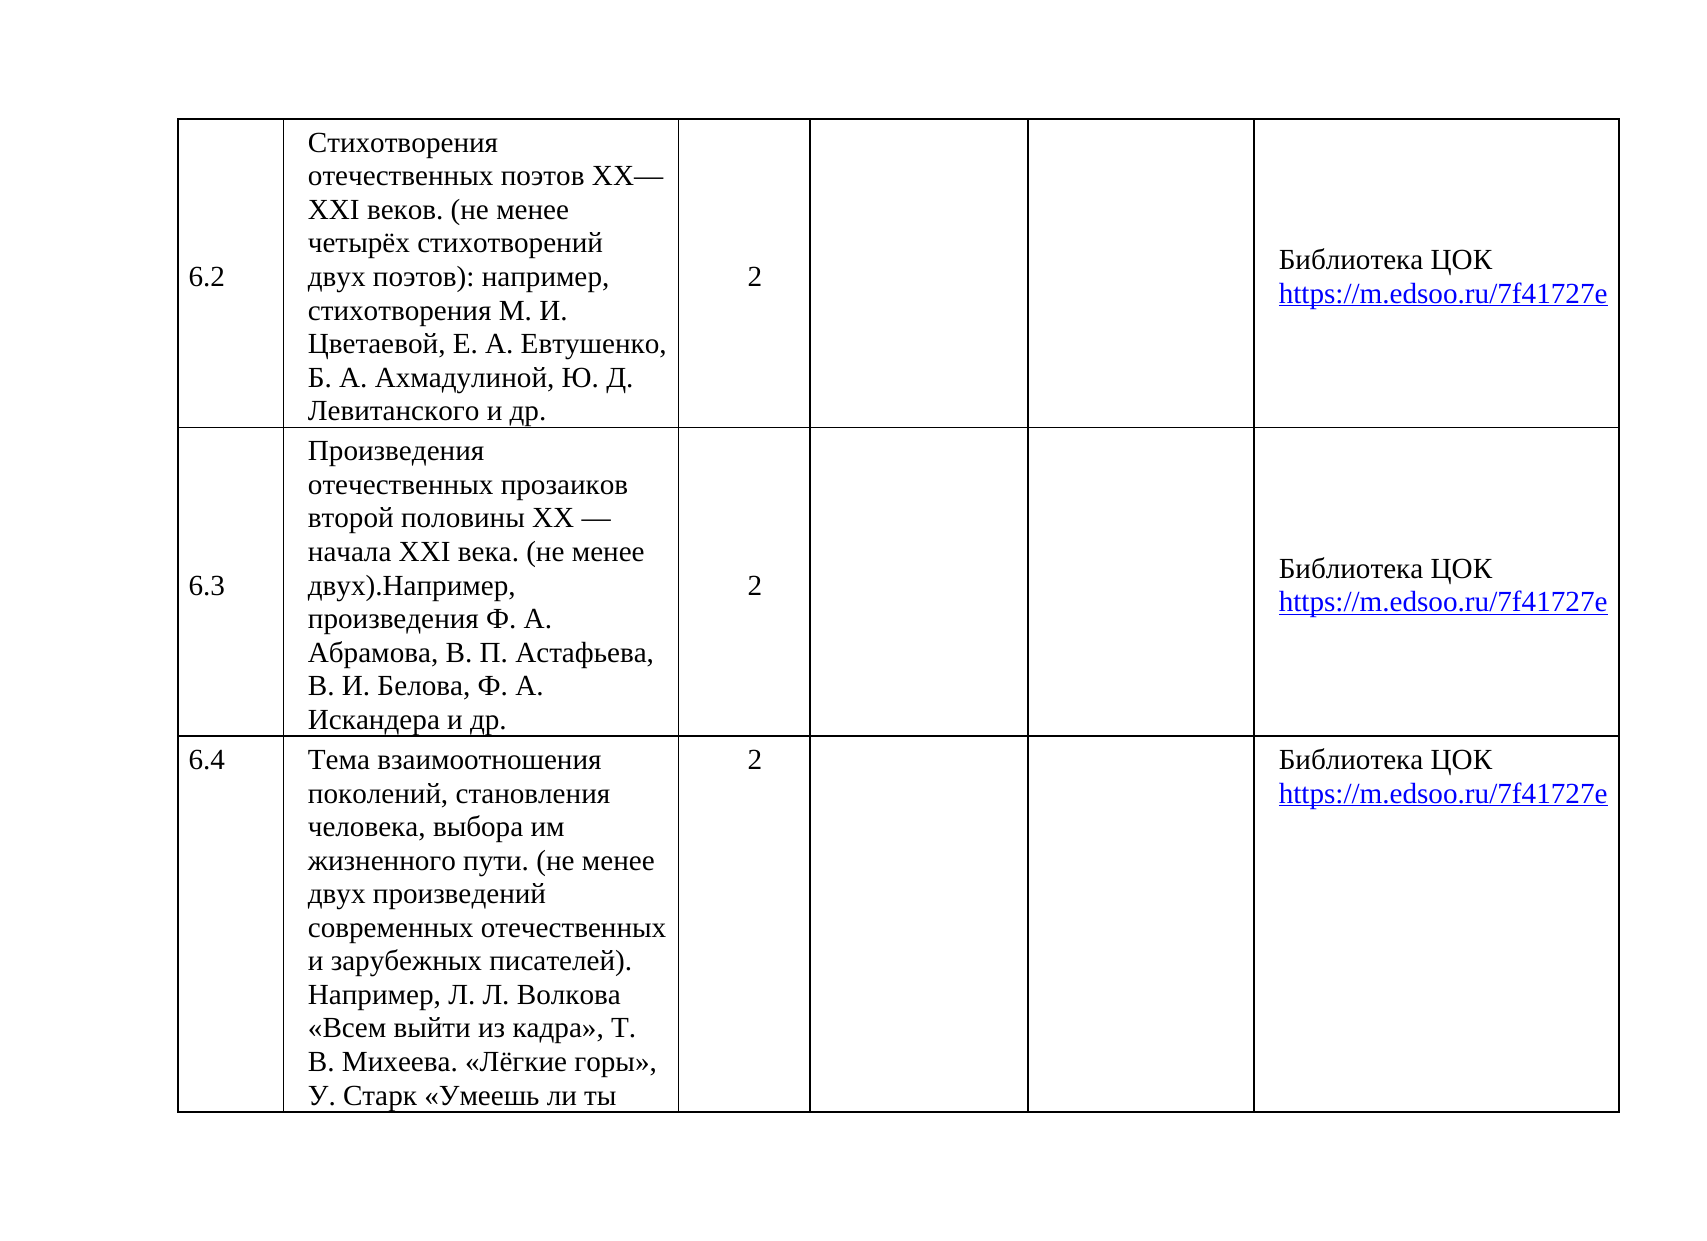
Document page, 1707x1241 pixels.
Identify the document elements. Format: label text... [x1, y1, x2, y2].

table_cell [1255, 120, 1618, 427]
table_cell [811, 120, 1027, 427]
table_cell [1029, 737, 1253, 1111]
table_cell Стихотворения отечественных поэтов XX—XXI веков. (не менее четырёх стихотворений двух поэтов): например, стихотворения М. И. Цветаевой, Е. А. Евтушенко, Б. А. Ахмадулиной, Ю. Д. Левитанского и др. [284, 120, 678, 427]
table_cell 6.3 [179, 428, 283, 735]
table_cell 2 [679, 428, 809, 735]
table_cell [1029, 120, 1253, 427]
table_cell Произведения отечественных прозаиков второй половины XX — начала XXI века. (не менее двух).Например, произведения Ф. А. Абрамова, В. П. Астафьева, В. И. Белова, Ф. А. Искандера и др. [284, 428, 678, 735]
table_cell 2 [679, 737, 809, 1111]
table_cell [811, 737, 1027, 1111]
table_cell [284, 737, 678, 1111]
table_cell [1255, 737, 1618, 1111]
table_cell [1029, 428, 1253, 735]
table_cell [811, 428, 1027, 735]
table_cell 2 [679, 120, 809, 427]
table_cell Библиотека ЦОК https://m.edsoo.ru/7f41727e [1255, 428, 1618, 735]
table_cell 6.2 [179, 120, 283, 427]
table_cell 6.4 [179, 737, 283, 1111]
